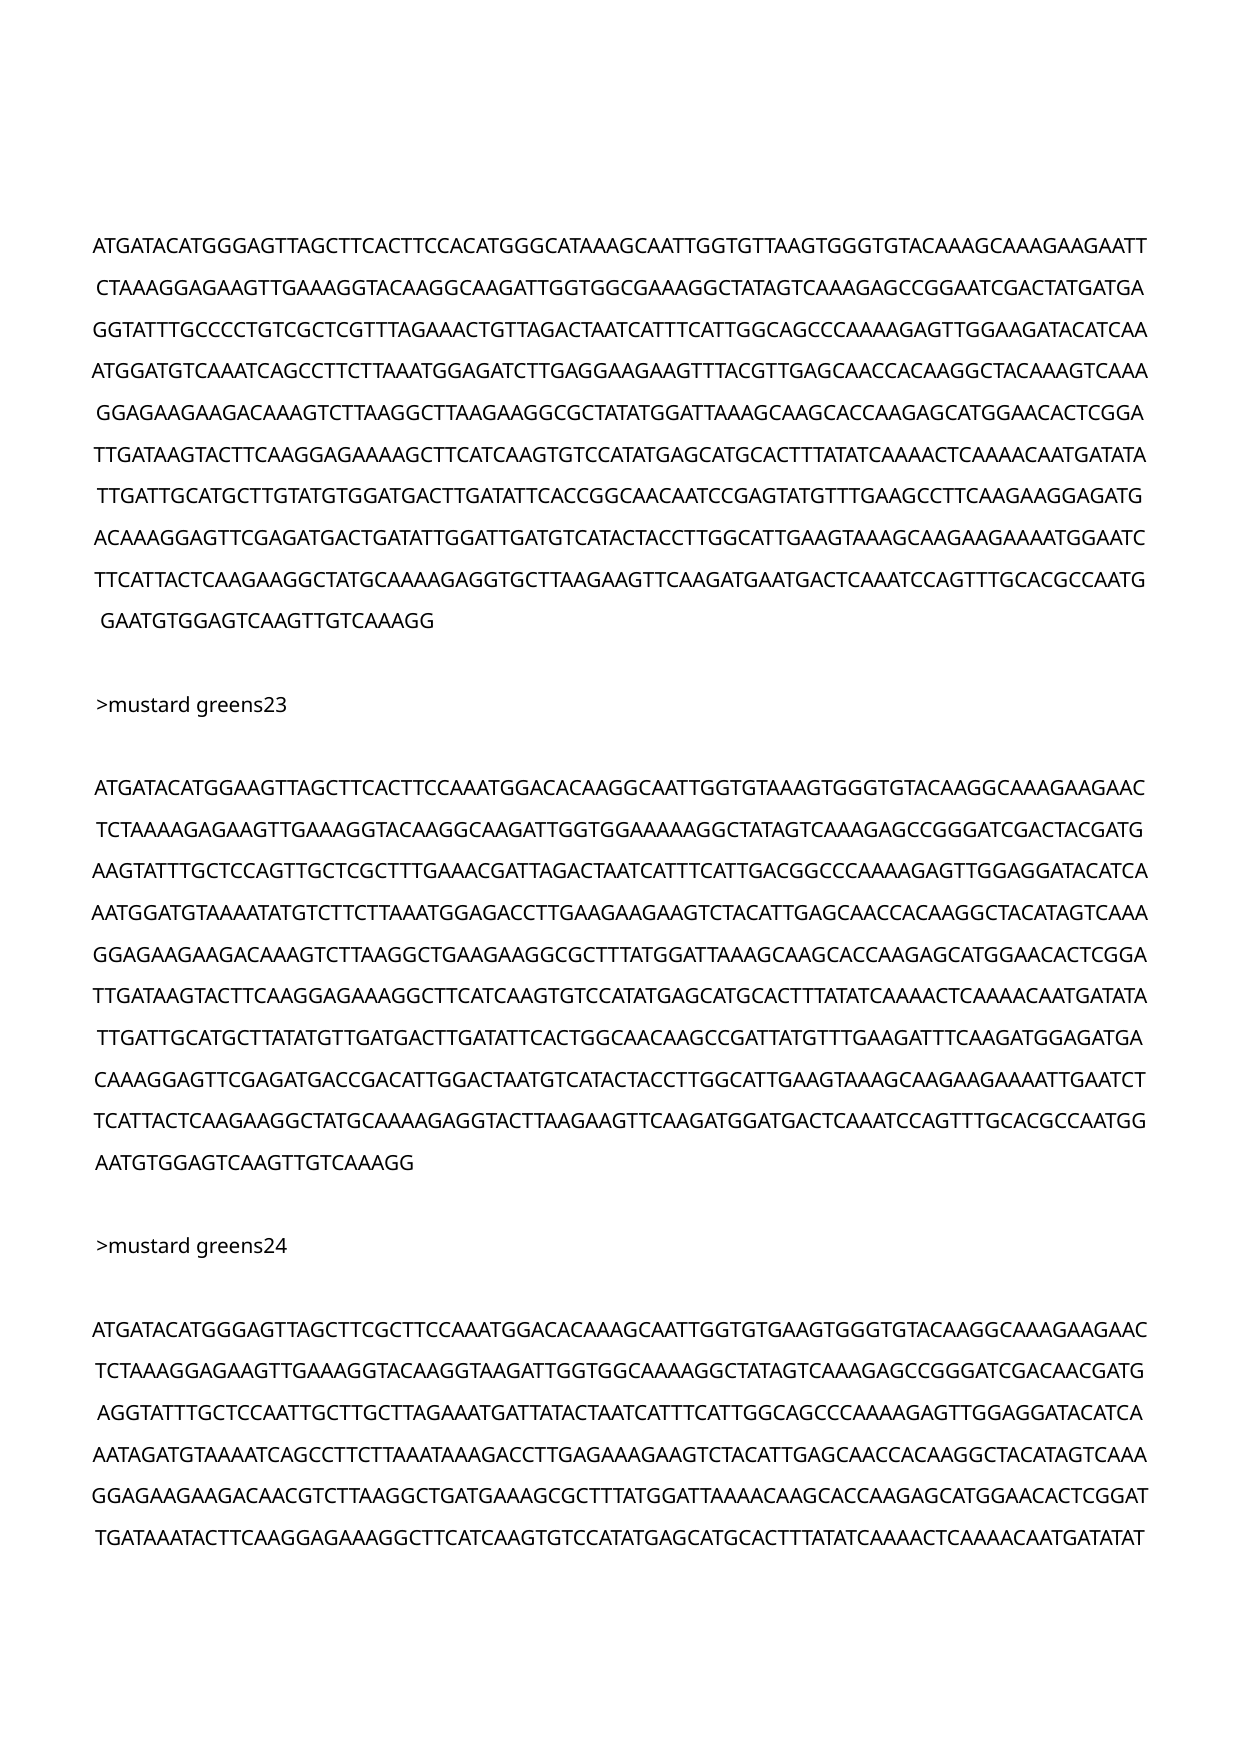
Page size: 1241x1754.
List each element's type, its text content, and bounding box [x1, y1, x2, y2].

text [91, 1308, 1149, 1558]
text >mustard greens23 [91, 683, 1149, 725]
text >mustard greens24 [91, 1225, 1149, 1267]
text ATGATACATGGGAGTTAGCTTCACTTCCACATGGGCATAAAGCAATTGGTGTTAAGTGGGTGTACAAAGCAAAGAAGAATTCTAAAGGAGAAGTTGAAAGGTACAAGGCAAGATTGGTGGCGAAAGGCTATAGTCAAAGAGCCGGAATCGACTATGATGAGGTATTTGCCCCTGTCGCTCGTTTAGAAACTGTTAGACTAATCATTTCATTGGCAGCCCAAAAGAGTTGGAAGATACATCAAATGGATGTCAAATCAGCCTTCTTAAATGGAGATCTTGAGGAAGAAGTTTACGTTGAGCAACCACAAGGCTACAAAGTCAAAGGAGAAGAAGACAAAGTCTTAAGGCTTAAGAAGGCGCTATATGGATTAAAGCAAGCACCAAGAGCATGGAACACTCGGATTGATAAGTACTTCAAGGAGAAAAGCTTCATCAAGTGTCCATATGAGCATGCACTTTATATCAAAACTCAAAACAATGATATATTGATTGCATGCTTGTATGTGGATGACTTGATATTCACCGGCAACAATCCGAGTATGTTTGAAGCCTTCAAGAAGGAGATGACAAAGGAGTTCGAGATGACTGATATTGGATTGATGTCATACTACCTTGGCATTGAAGTAAAGCAAGAAGAAAATGGAATCTTCATTACTCAAGAAGGCTATGCAAAAGAGGTGCTTAAGAAGTTCAAGATGAATGACTCAAATCCAGTTTGCACGCCAATGGAATGTGGAGTCAAGTTGTCAAAGG [91, 225, 1149, 642]
text ATGATACATGGAAGTTAGCTTCACTTCCAAATGGACACAAGGCAATTGGTGTAAAGTGGGTGTACAAGGCAAAGAAGAACTCTAAAAGAGAAGTTGAAAGGTACAAGGCAAGATTGGTGGAAAAAGGCTATAGTCAAAGAGCCGGGATCGACTACGATGAAGTATTTGCTCCAGTTGCTCGCTTTGAAACGATTAGACTAATCATTTCATTGACGGCCCAAAAGAGTTGGAGGATACATCAAATGGATGTAAAATATGTCTTCTTAAATGGAGACCTTGAAGAAGAAGTCTACATTGAGCAACCACAAGGCTACATAGTCAAAGGAGAAGAAGACAAAGTCTTAAGGCTGAAGAAGGCGCTTTATGGATTAAAGCAAGCACCAAGAGCATGGAACACTCGGATTGATAAGTACTTCAAGGAGAAAGGCTTCATCAAGTGTCCATATGAGCATGCACTTTATATCAAAACTCAAAACAATGATATATTGATTGCATGCTTATATGTTGATGACTTGATATTCACTGGCAACAAGCCGATTATGTTTGAAGATTTCAAGATGGAGATGACAAAGGAGTTCGAGATGACCGACATTGGACTAATGTCATACTACCTTGGCATTGAAGTAAAGCAAGAAGAAAATTGAATCTTCATTACTCAAGAAGGCTATGCAAAAGAGGTACTTAAGAAGTTCAAGATGGATGACTCAAATCCAGTTTGCACGCCAATGGAATGTGGAGTCAAGTTGTCAAAGG [91, 767, 1149, 1183]
